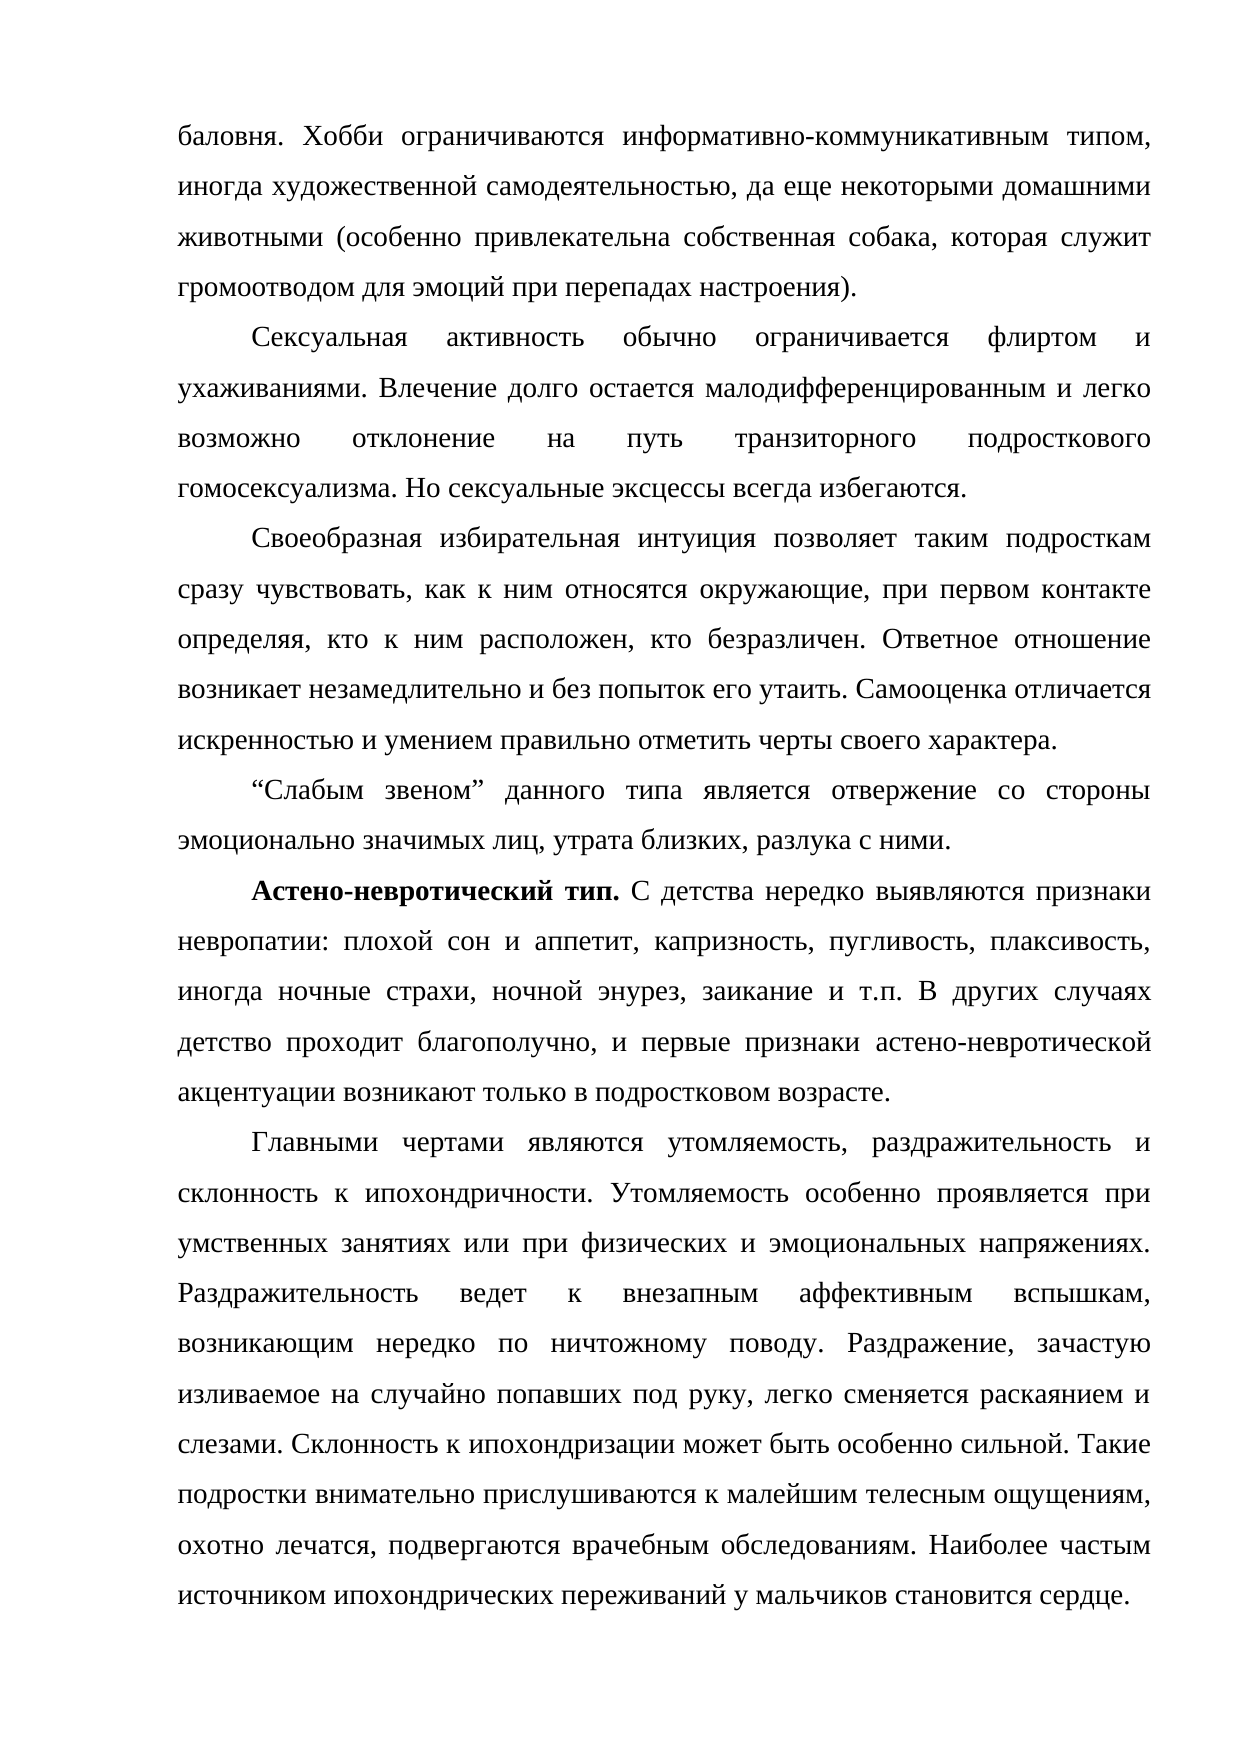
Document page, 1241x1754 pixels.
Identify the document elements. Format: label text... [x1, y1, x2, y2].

text Своеобразная избирательная интуиция позволяет таким подросткам сразу чувствовать, как к ним относятся окружающие, при первом контакте определяя, кто к ним расположен, кто безразличен. Ответное отношение возникает незамедлительно и без попыток его утаить. Самооценка отличается искренностью и умением правильно отметить черты своего характера. [177, 521, 1152, 755]
text Главными чертами являются утомляемость, раздражительность и склонность к ипохондричности. Утомляемость особенно проявляется при умственных занятиях или при физических и эмоциональных напряжениях. Раздражительность ведет к внезапным аффективным вспышкам, возникающим нередко по ничтожному поводу. Раздражение, зачастую изливаемое на случайно попавших под руку, легко сменяется раскаянием и слезами. Склонность к ипохондризации может быть особенно сильной. Такие подростки внимательно прислушиваются к малейшим телесным ощущениям, охотно лечатся, подвергаются врачебным обследованиям. Наиболее частым источником ипохондрических переживаний у мальчиков становится сердце. [177, 1124, 1152, 1611]
text “Слабым звеном” данного типа является отвержение со стороны эмоционально значимых лиц, утрата близких, разлука с ними. [177, 772, 1152, 856]
text Астено-невротический тип. С детства нередко выявляются признаки невропатии: плохой сон и аппетит, капризность, пугливость, плаксивость, иногда ночные страхи, ночной энурез, заикание и т.п. В других случаях детство проходит благополучно, и первые признаки астено-невротической акцентуации возникают только в подростковом возрасте. [177, 873, 1152, 1108]
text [177, 118, 1152, 303]
text Сексуальная активность обычно ограничивается флиртом и ухаживаниями. Влечение долго остается малодифференцированным и легко возможно отклонение на путь транзиторного подросткового гомосексуализма. Но сексуальные эксцессы всегда избегаются. [177, 319, 1152, 504]
